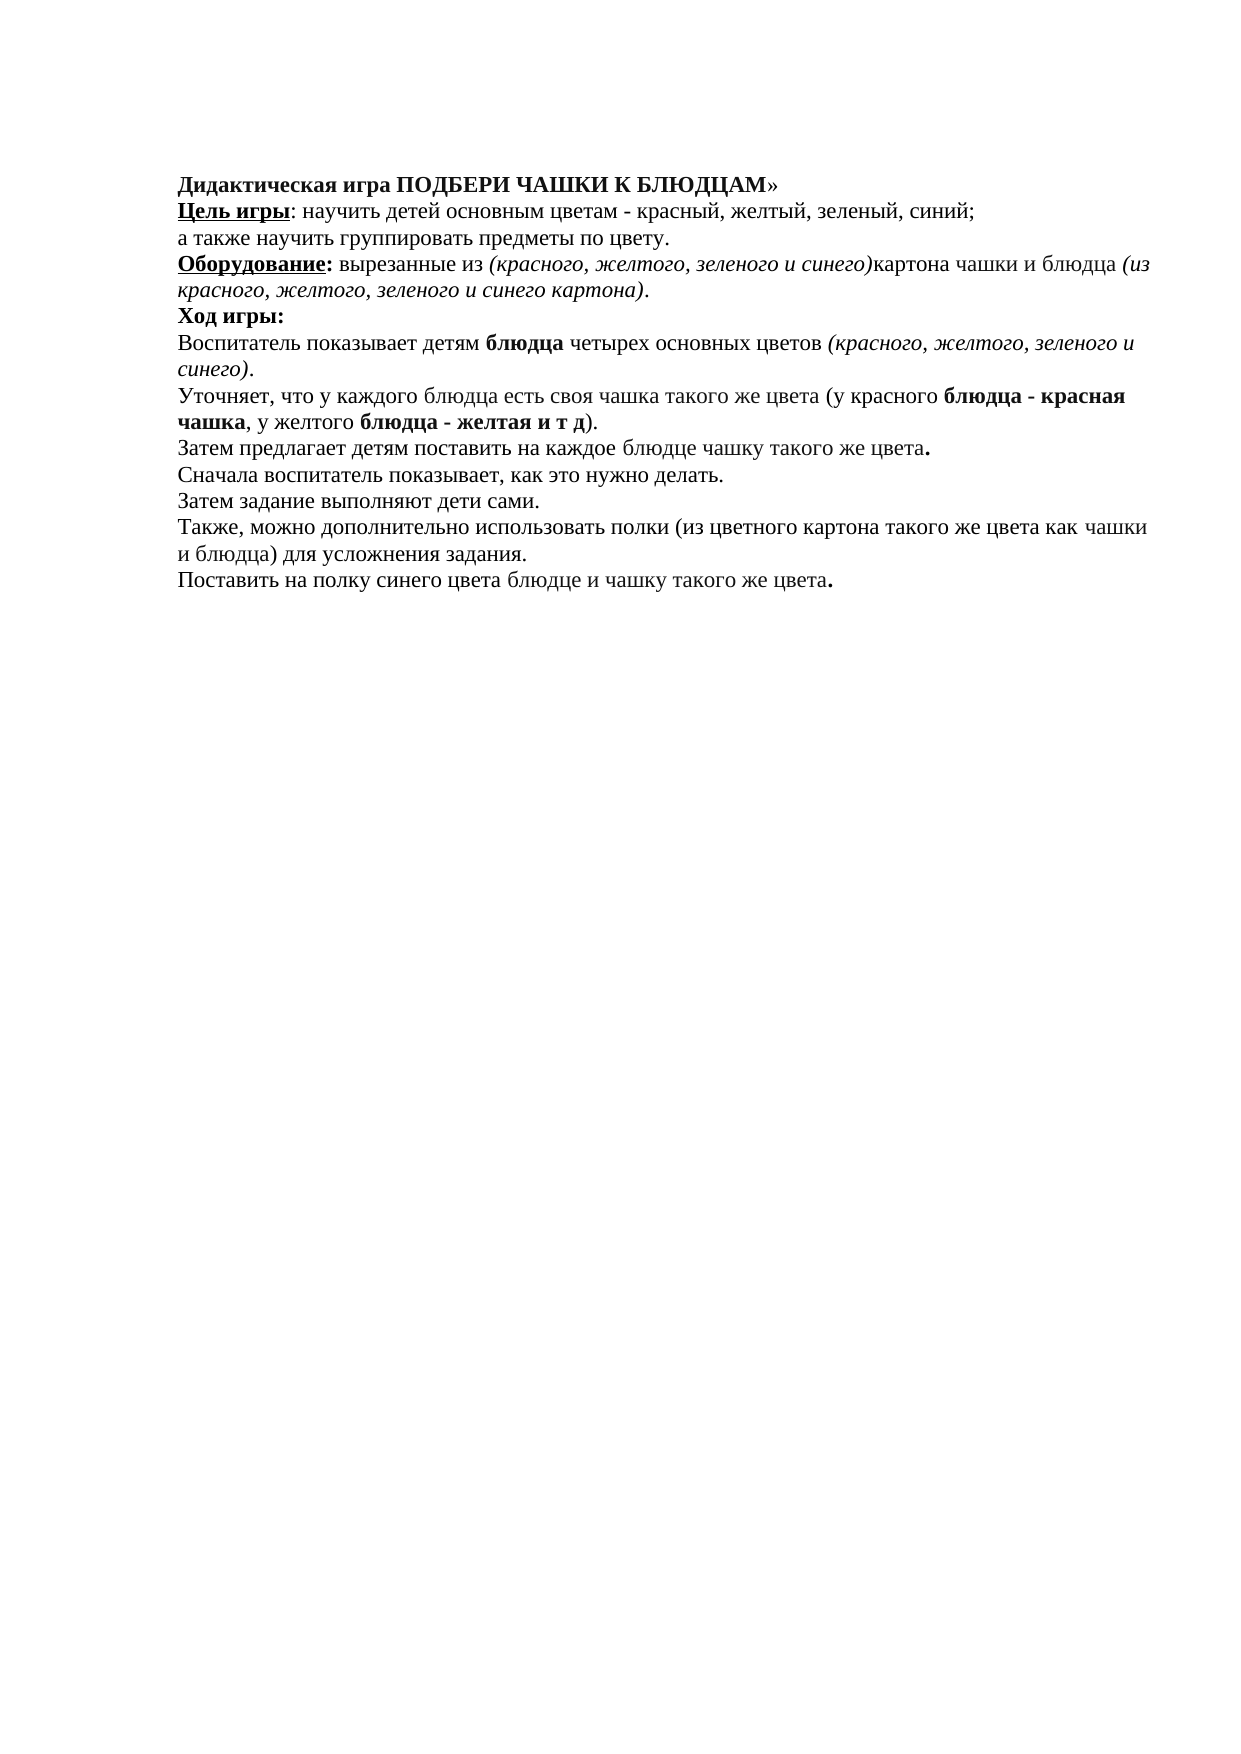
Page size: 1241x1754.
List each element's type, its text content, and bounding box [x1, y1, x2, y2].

text Оборудование: вырезанные из (красного, желтого, зеленого и синего)картона чашки и блюдца (из красного, желтого, зеленого и синего картона). [177, 250, 1152, 303]
text Затем предлагает детям поставить на каждое блюдце чашку такого же цвета. [177, 434, 1152, 461]
text Сначала воспитатель показывает, как это нужно делать. [177, 461, 1152, 487]
text Поставить на полку синего цвета блюдце и чашку такого же цвета. [177, 566, 1152, 592]
text Уточняет, что у каждого блюдца есть своя чашка такого же цвета (у красного блюдца - красная чашка, у желтого блюдца - желтая и т д). [177, 382, 1152, 434]
text Дидактическая игра ПОДБЕРИ ЧАШКИ К БЛЮДЦАМ» [177, 171, 1152, 197]
text а также научить группировать предметы по цвету. [177, 223, 1152, 250]
text Воспитатель показывает детям блюдца четырех основных цветов (красного, желтого, зеленого и синего). [177, 329, 1152, 382]
text Цель игры: научить детей основным цветам - красный, желтый, зеленый, синий; [177, 197, 1152, 223]
text Ход игры: [177, 303, 1152, 329]
text Затем задание выполняют дети сами. [177, 487, 1152, 513]
text Также, можно дополнительно использовать полки (из цветного картона такого же цвета как чашки и блюдца) для усложнения задания. [177, 513, 1152, 566]
